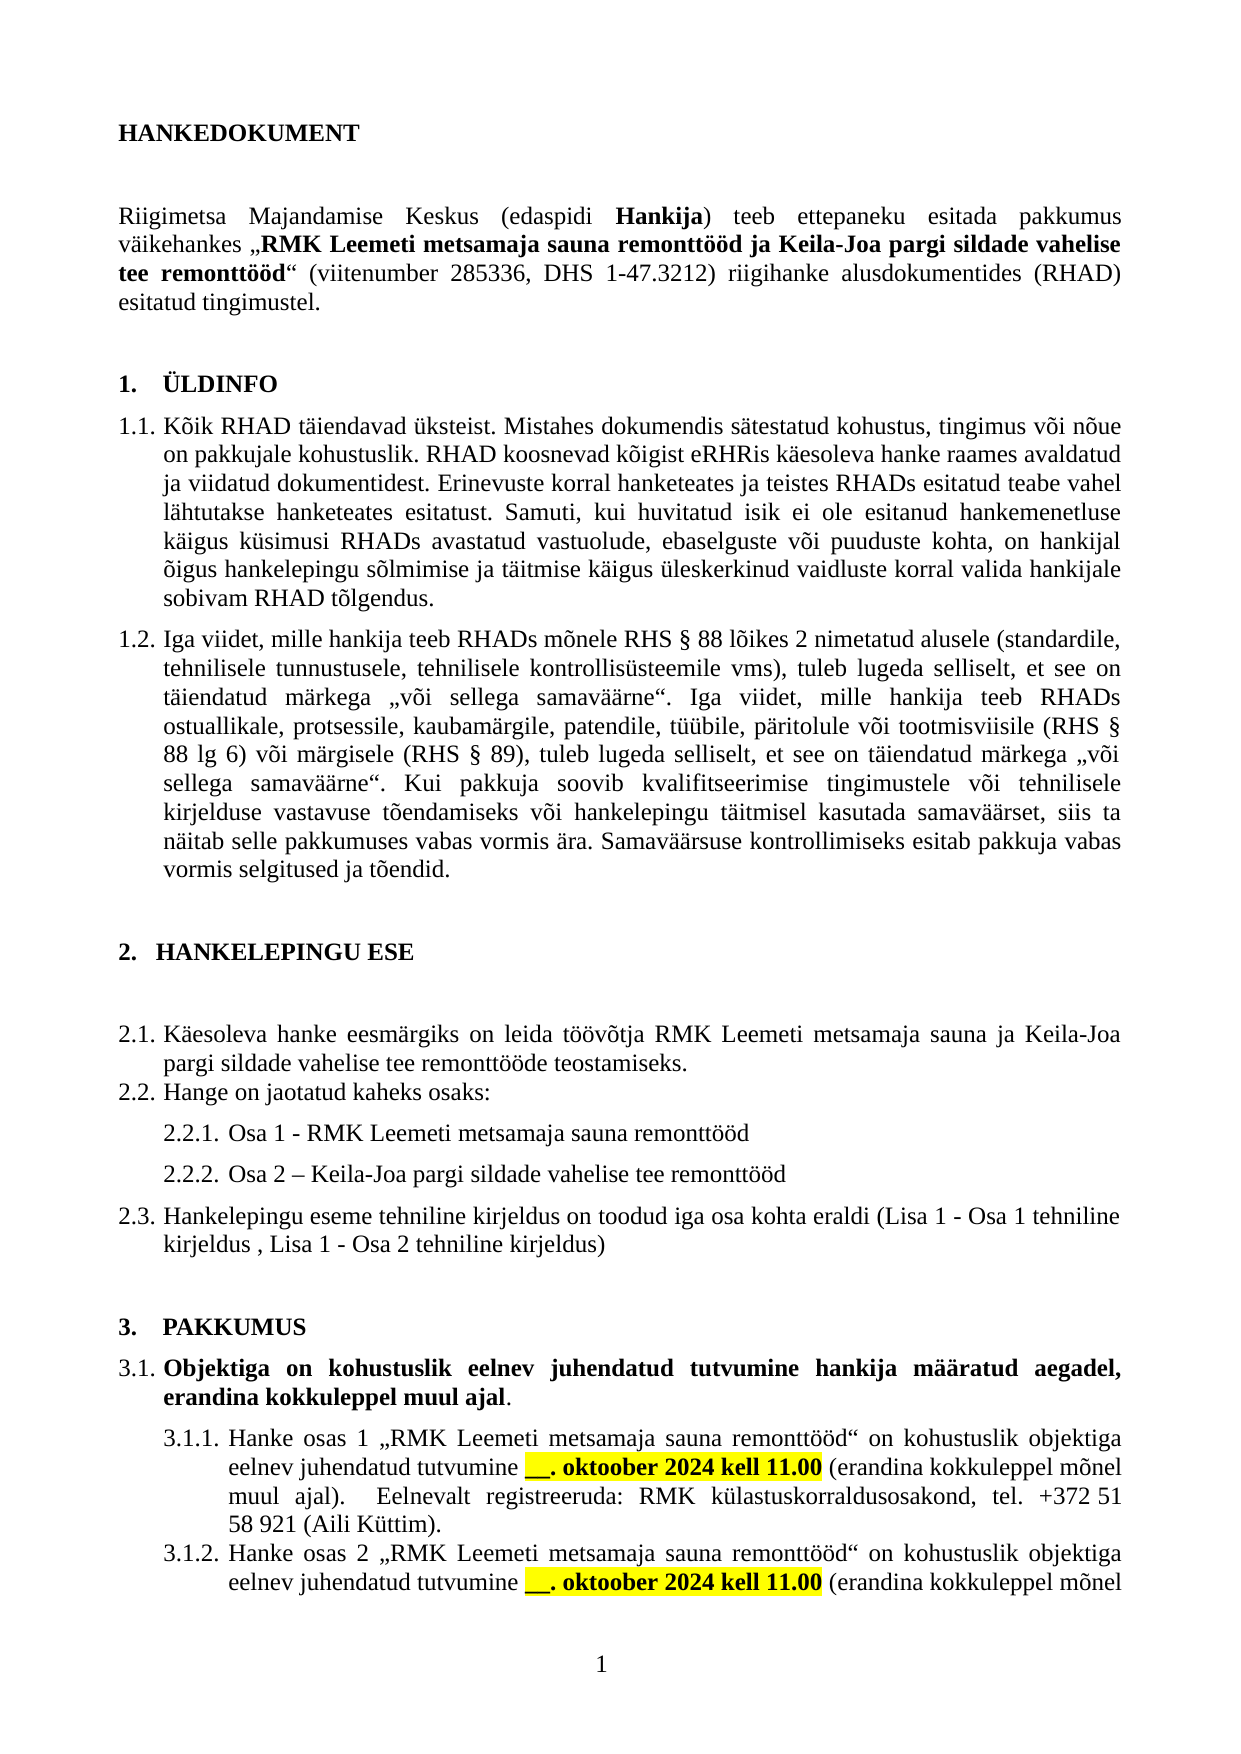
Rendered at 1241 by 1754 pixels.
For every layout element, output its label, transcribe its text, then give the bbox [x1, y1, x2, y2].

text Hanke osas 1 „RMK Leemeti metsamaja sauna remonttööd“ on kohustuslik objektiga eelnev juhendatud tutvumine __. oktoober 2024 kell 11.00 (erandina kokkuleppel mõnel muul ajal). Eelnevalt registreeruda: RMK külastuskorraldusosakond, tel. +372 51 58 921 (Aili Küttim). [163, 1423, 1122, 1538]
list Riigimetsa Majandamise Keskus (edaspidi Hankija) teeb ettepaneku esitada pakkumus väikehankes „RMK Leemeti metsamaja sauna remonttööd ja Keila-Joa pargi sildade vahelise tee remonttööd“ (viitenumber 285336, DHS 1-47.3212) riigihanke alusdokumentides (RHAD) esitatud tingimustel. [118, 201, 1122, 316]
text Objektiga on kohustuslik eelnev juhendatud tutvumine hankija määratud aegadel, erandina kokkuleppel muul ajal. [118, 1353, 1122, 1411]
text Osa 2 – Keila-Joa pargi sildade vahelise tee remonttööd [163, 1159, 1122, 1188]
list HANKEDOKUMENT [118, 118, 1122, 147]
text Käesoleva hanke eesmärgiks on leida töövõtja RMK Leemeti metsamaja sauna ja Keila-Joa pargi sildade vahelise tee remonttööde teostamiseks. [118, 1019, 1122, 1077]
text Kõik RHAD täiendavad üksteist. Mistahes dokumendis sätestatud kohustus, tingimus või nõue on pakkujale kohustuslik. RHAD koosnevad kõigist eRHRis käesoleva hanke raames avaldatud ja viidatud dokumentidest. Erinevuste korral hanketeates ja teistes RHADs esitatud teabe vahel lähtutakse hanketeates esitatust. Samuti, kui huvitatud isik ei ole esitanud hankemenetluse käigus küsimusi RHADs avastatud vastuolude, ebaselguste või puuduste kohta, on hankijal õigus hankelepingu sõlmimise ja täitmise käigus üleskerkinud vaidluste korral valida hankijale sobivam RHAD tõlgendus. [118, 411, 1122, 612]
text Hankelepingu eseme tehniline kirjeldus on toodud iga osa kohta eraldi (Lisa 1 - Osa 1 tehniline kirjeldus , Lisa 1 - Osa 2 tehniline kirjeldus) [118, 1201, 1122, 1258]
list HANKELEPINGU ESE [118, 937, 1122, 966]
text Iga viidet, mille hankija teeb RHADs mõnele RHS § 88 lõikes 2 nimetatud alusele (standardile, tehnilisele tunnustusele, tehnilisele kontrollisüsteemile vms), tuleb lugeda selliselt, et see on täiendatud märkega „või sellega samaväärne“. Iga viidet, mille hankija teeb RHADs ostuallikale, protsessile, kaubamärgile, patendile, tüübile, päritolule või tootmisviisile (RHS § 88 lg 6) või märgisele (RHS § 89), tuleb lugeda selliselt, et see on täiendatud märkega „või sellega samaväärne“. Kui pakkuja soovib kvalifitseerimise tingimustele või tehnilisele kirjelduse vastavuse tõendamiseks või hankelepingu täitmisel kasutada samaväärset, siis ta näitab selle pakkumuses vabas vormis ära. Samaväärsuse kontrollimiseks esitab pakkuja vabas vormis selgitused ja tõendid. [118, 624, 1122, 883]
list ÜLDINFO [118, 369, 1122, 398]
text Osa 1 - RMK Leemeti metsamaja sauna remonttööd [163, 1118, 1122, 1147]
text Hange on jaotatud kaheks osaks: [118, 1077, 1122, 1106]
list PAKKUMUS [118, 1312, 1122, 1341]
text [163, 1538, 1122, 1596]
